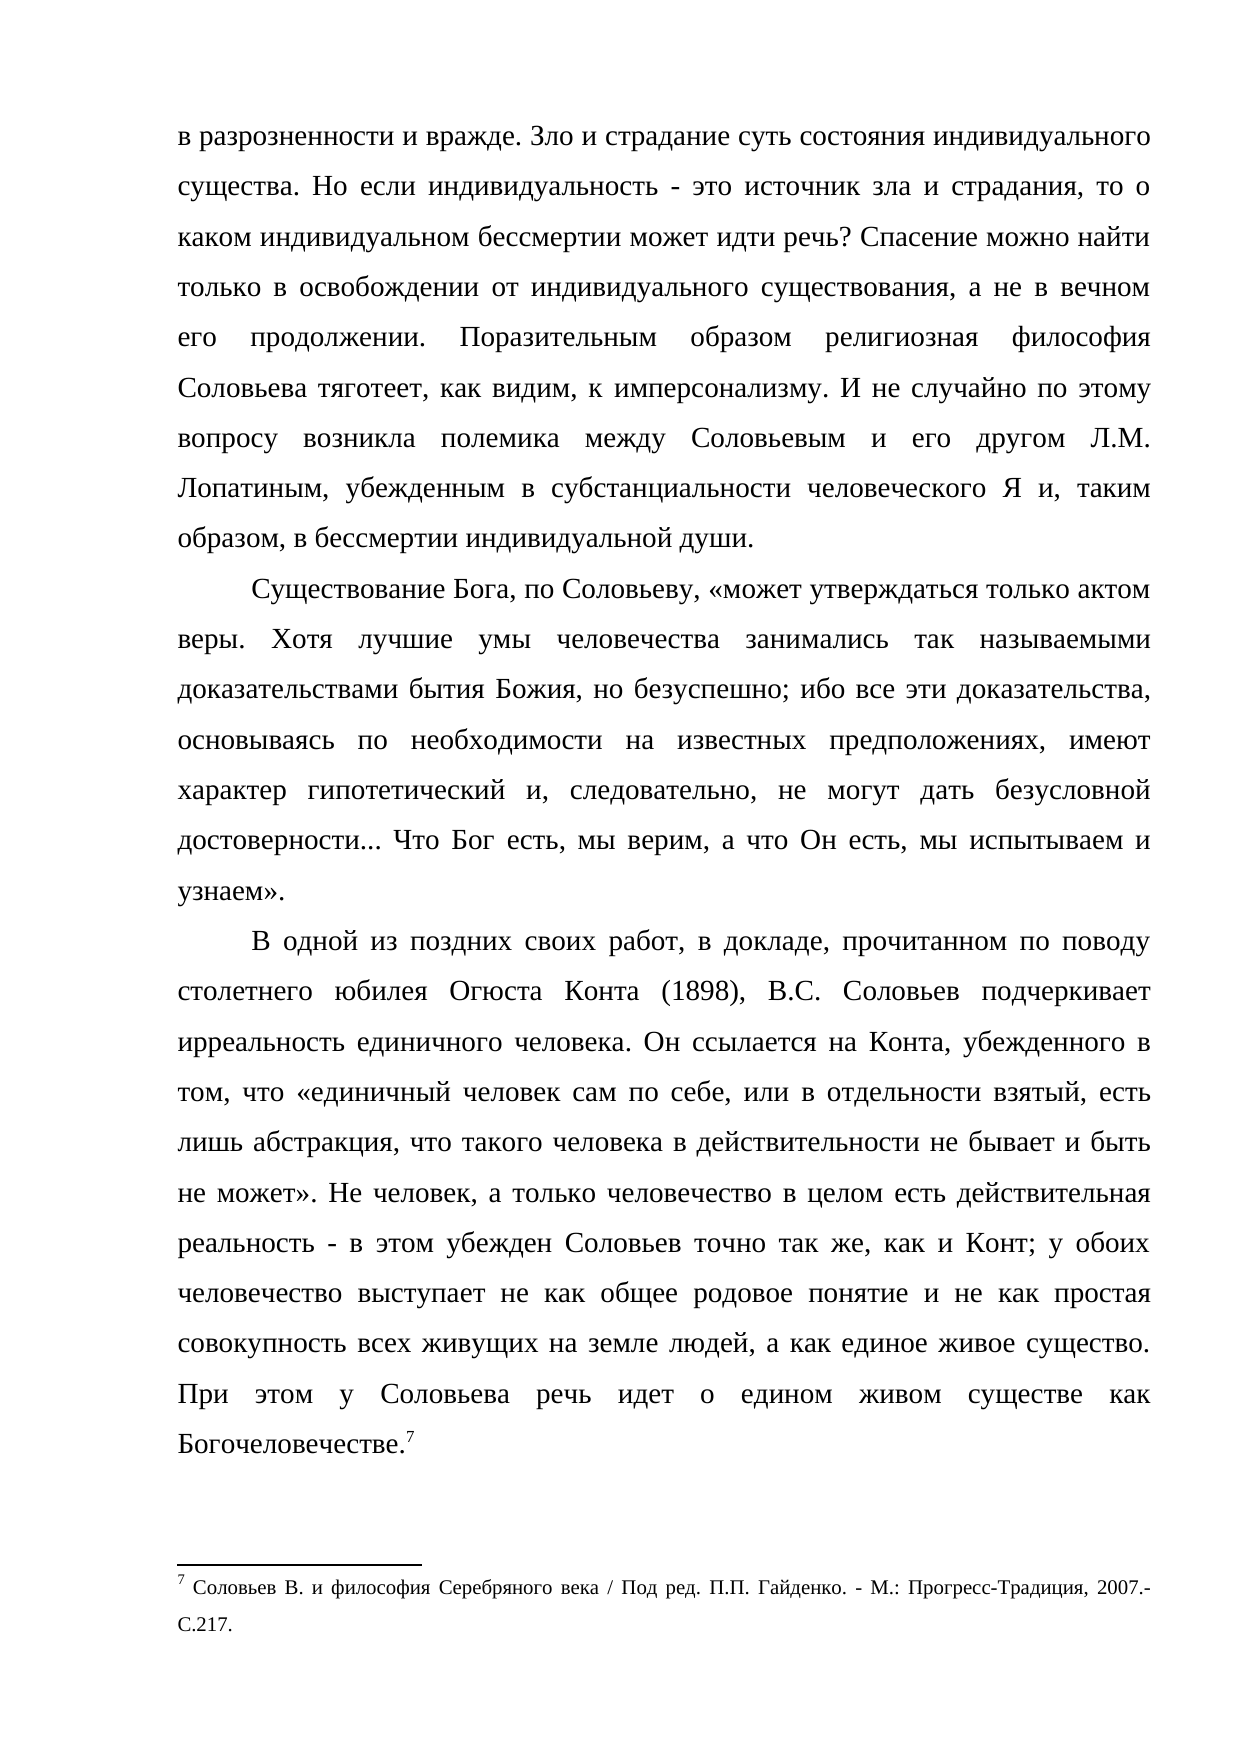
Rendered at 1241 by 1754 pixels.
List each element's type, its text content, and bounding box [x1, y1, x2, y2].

text В одной из поздних своих работ, в докладе, прочитанном по поводу столетнего юбилея Огюста Конта (1898), В.С. Соловьев подчеркивает ирреальность единичного человека. Он ссылается на Конта, убежденного в том, что «единичный человек сам по себе, или в отдельности взятый, есть лишь абстракция, что такого человека в действительности не бывает и быть не может». Не человек, а только человечество в целом есть действительная реальность - в этом убежден Соловьев точно так же, как и Конт; у обоих человечество выступает не как общее родовое понятие и не как простая совокупность всех живущих на земле людей, а как единое живое существо. При этом у Соловьева речь идет о едином живом существе как Богочеловечестве. [177, 923, 1152, 1460]
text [177, 118, 1152, 554]
text Существование Бога, по Соловьеву, «может утверждаться только актом веры. Хотя лучшие умы человечества занимались так называемыми доказательствами бытия Божия, но безуспешно; ибо все эти доказательства, основываясь по необходимости на известных предположениях, имеют характер гипотетический и, следовательно, не могут дать безусловной достоверности... Что Бог есть, мы верим, а что Он есть, мы испытываем и узнаем». [177, 571, 1152, 906]
